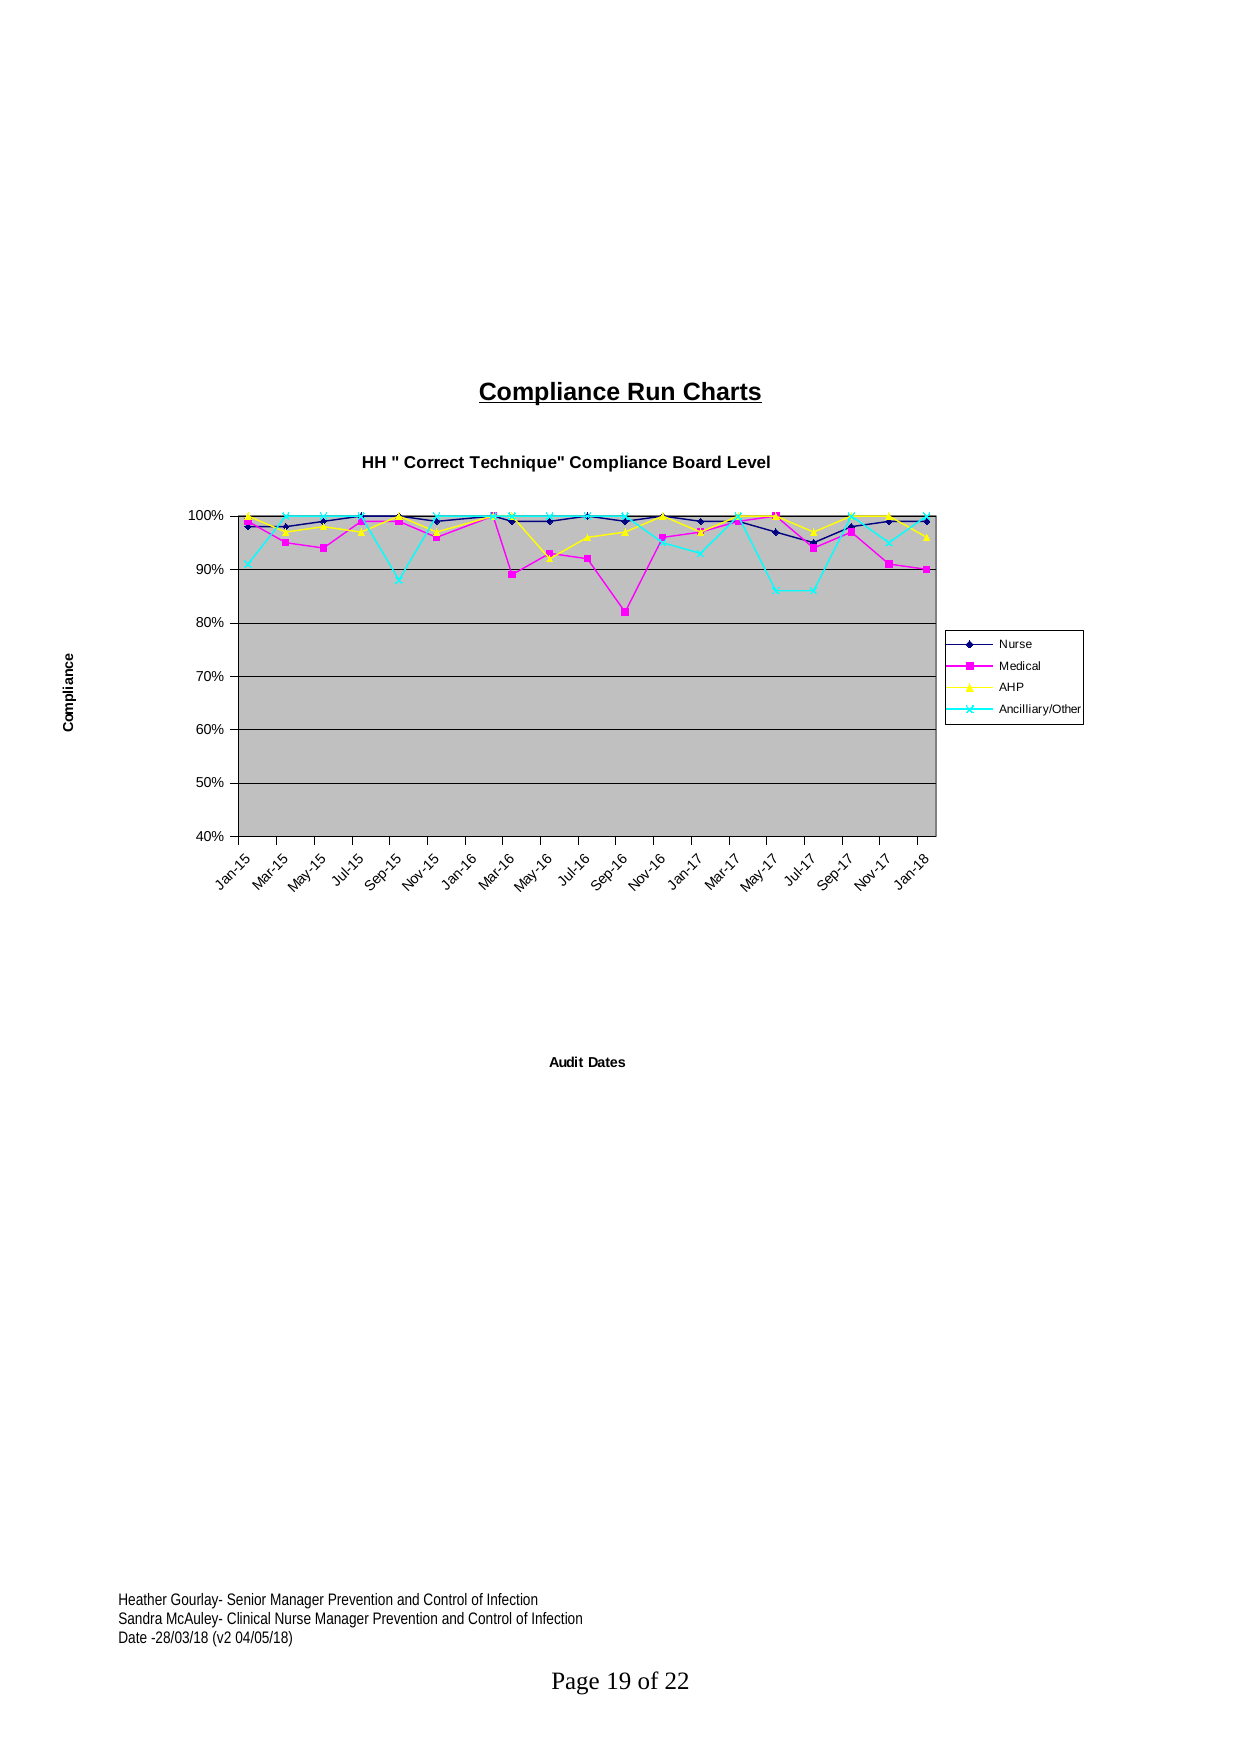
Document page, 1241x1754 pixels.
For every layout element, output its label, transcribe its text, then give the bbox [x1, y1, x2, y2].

text Compliance Run Charts [118, 377, 1122, 406]
